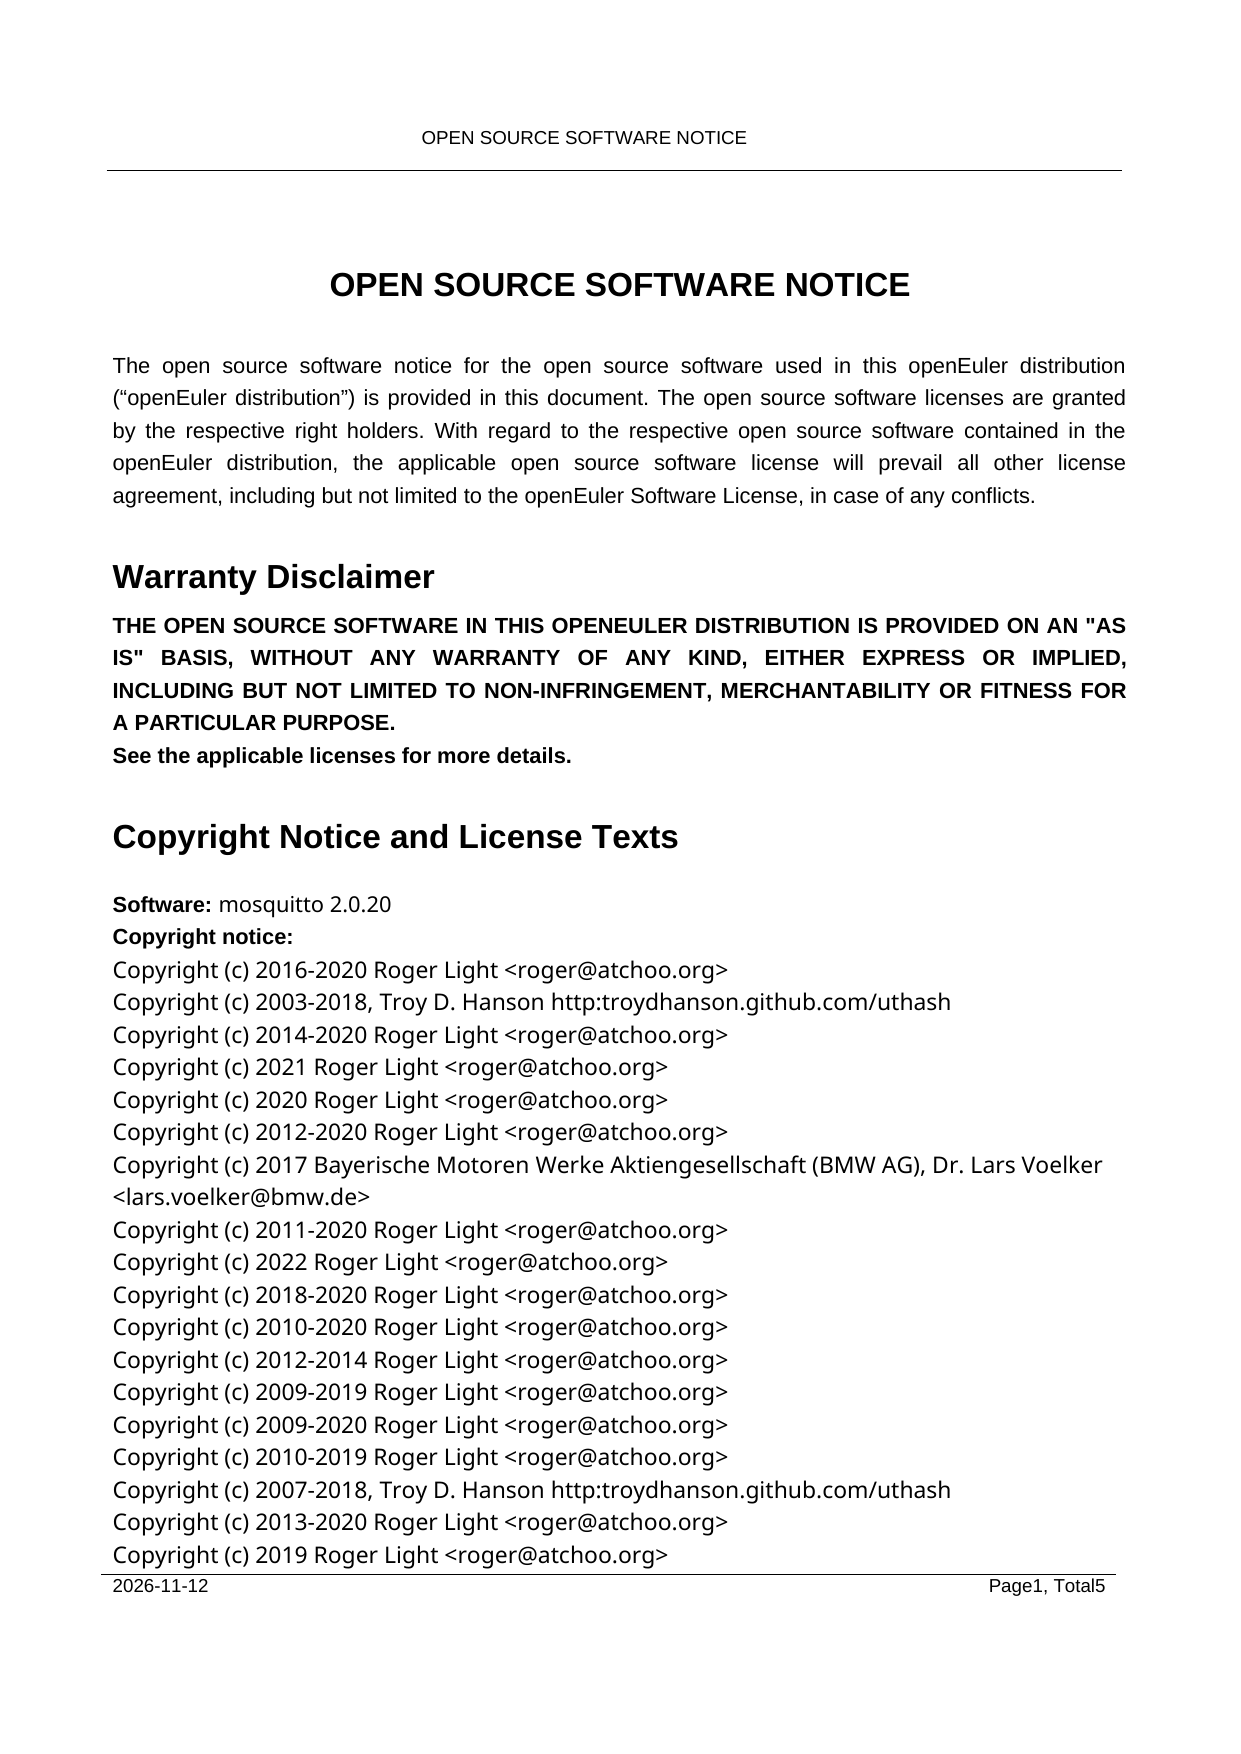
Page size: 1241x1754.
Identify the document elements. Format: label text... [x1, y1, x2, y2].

text The open source software notice for the open source software used in this openEuler distribution (“openEuler distribution”) is provided in this document. The open source software licenses are granted by the respective right holders. With regard to the respective open source software contained in the openEuler distribution, the applicable open source software license will prevail all other license agreement, including but not limited to the openEuler Software License, in case of any conflicts. [112, 349, 1128, 511]
text Copyright Notice and License Texts [112, 804, 1128, 869]
text OPEN SOURCE SOFTWARE NOTICE [112, 251, 1128, 316]
text Warranty Disclaimer [112, 544, 1128, 609]
text Software: mosquitto 2.0.20 [112, 888, 1128, 921]
text THE OPEN SOURCE SOFTWARE IN THIS OPENEULER DISTRIBUTION IS PROVIDED ON AN "AS IS" BASIS, WITHOUT ANY WARRANTY OF ANY KIND, EITHER EXPRESS OR IMPLIED, INCLUDING BUT NOT LIMITED TO NON-INFRINGEMENT, MERCHANTABILITY OR FITNESS FOR A PARTICULAR PURPOSE. See the applicable licenses for more details. [112, 609, 1128, 771]
text Copyright notice: [112, 921, 1128, 953]
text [112, 953, 1128, 1571]
